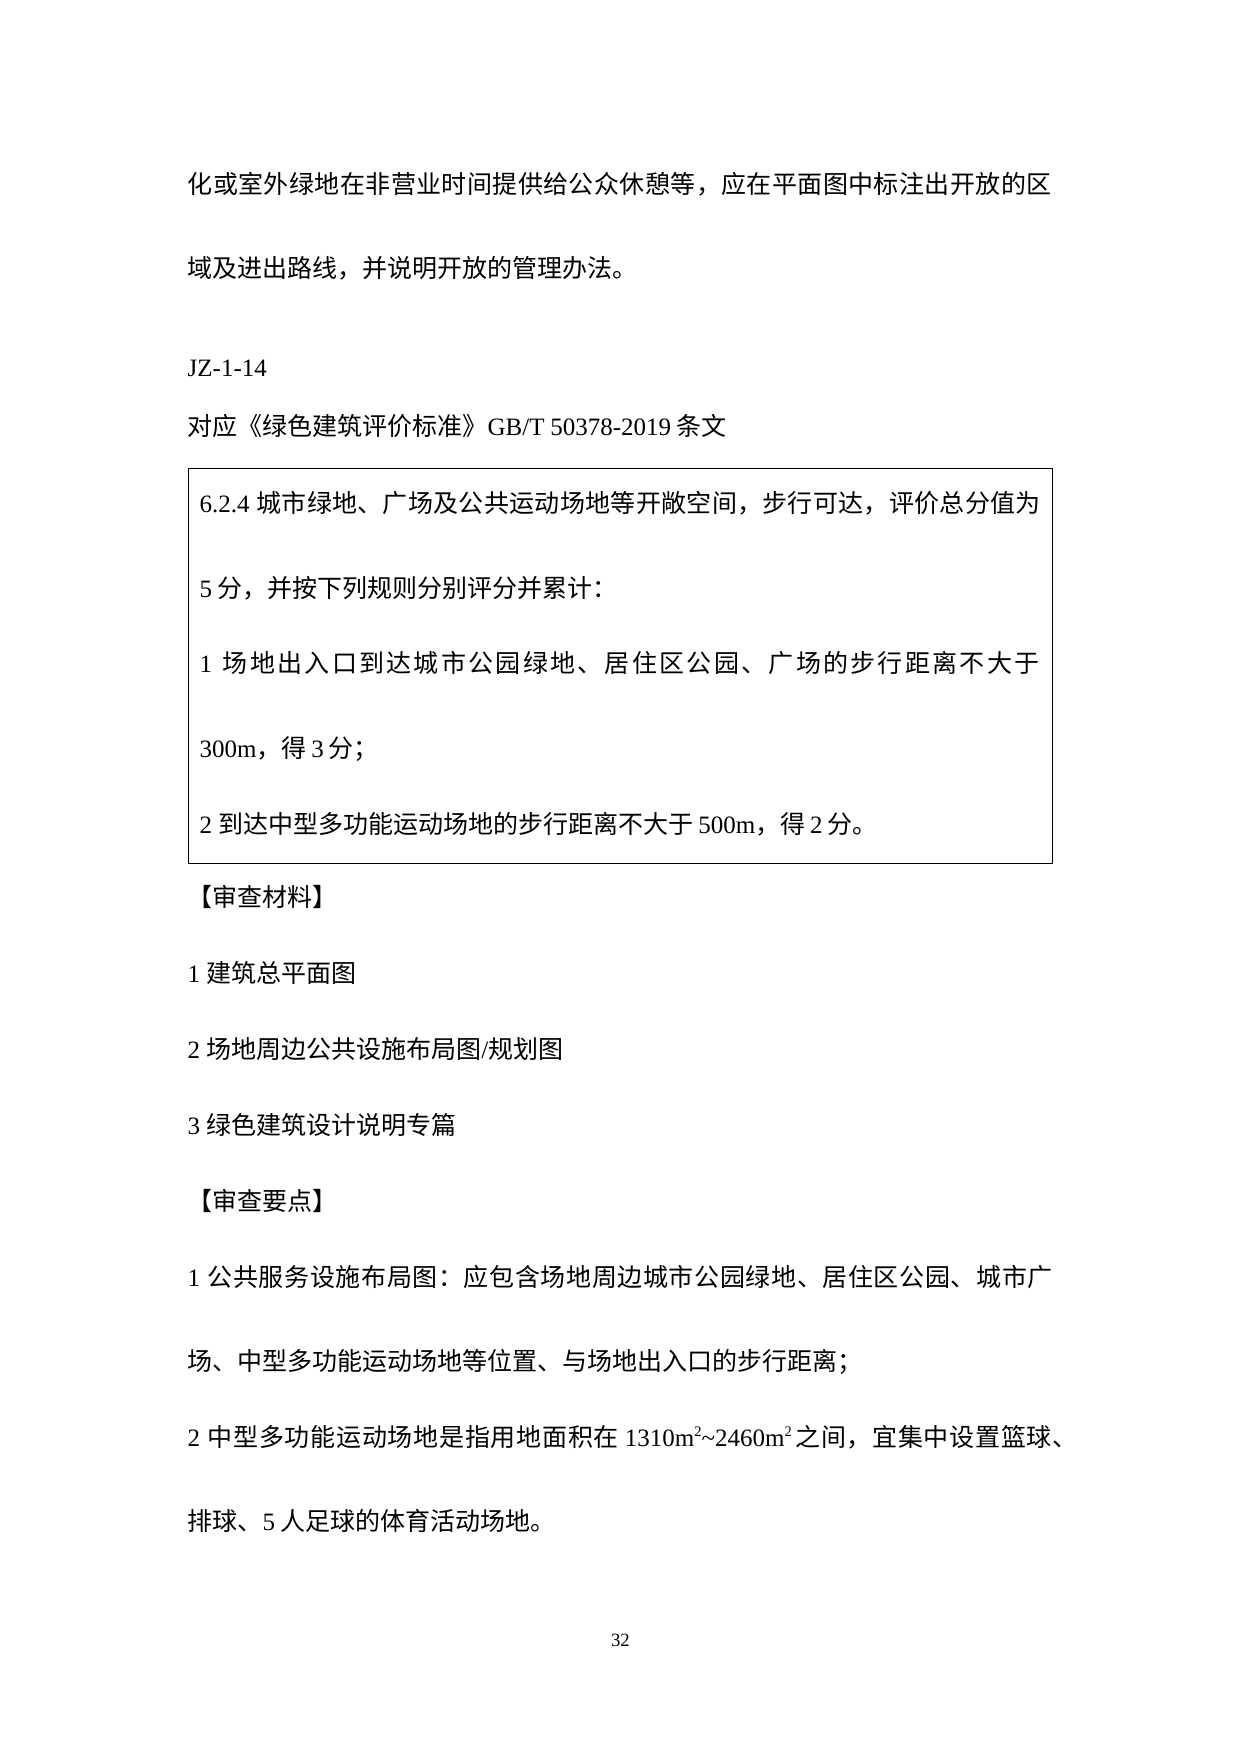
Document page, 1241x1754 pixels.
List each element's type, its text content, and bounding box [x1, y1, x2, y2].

text 【审查材料】 [187, 864, 1053, 928]
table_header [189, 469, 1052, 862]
text 1 建筑总平面图 [187, 939, 1053, 1004]
text 3 绿色建筑设计说明专篇 [187, 1091, 1053, 1156]
text 对应《绿色建筑评价标准》GB/T 50378-2019条文 [187, 392, 1053, 457]
text JZ-1-14 [187, 351, 1053, 384]
text 2 中型多功能运动场地是指用地面积在1310m2~2460m2之间，宜集中设置篮球、排球、5人足球的体育活动场地。 [187, 1403, 1053, 1552]
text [187, 150, 1053, 299]
text 2 场地周边公共设施布局图/规划图 [187, 1015, 1053, 1080]
text 【审查要点】 [187, 1167, 1053, 1232]
text 1 公共服务设施布局图：应包含场地周边城市公园绿地、居住区公园、城市广场、中型多功能运动场地等位置、与场地出入口的步行距离； [187, 1243, 1053, 1392]
